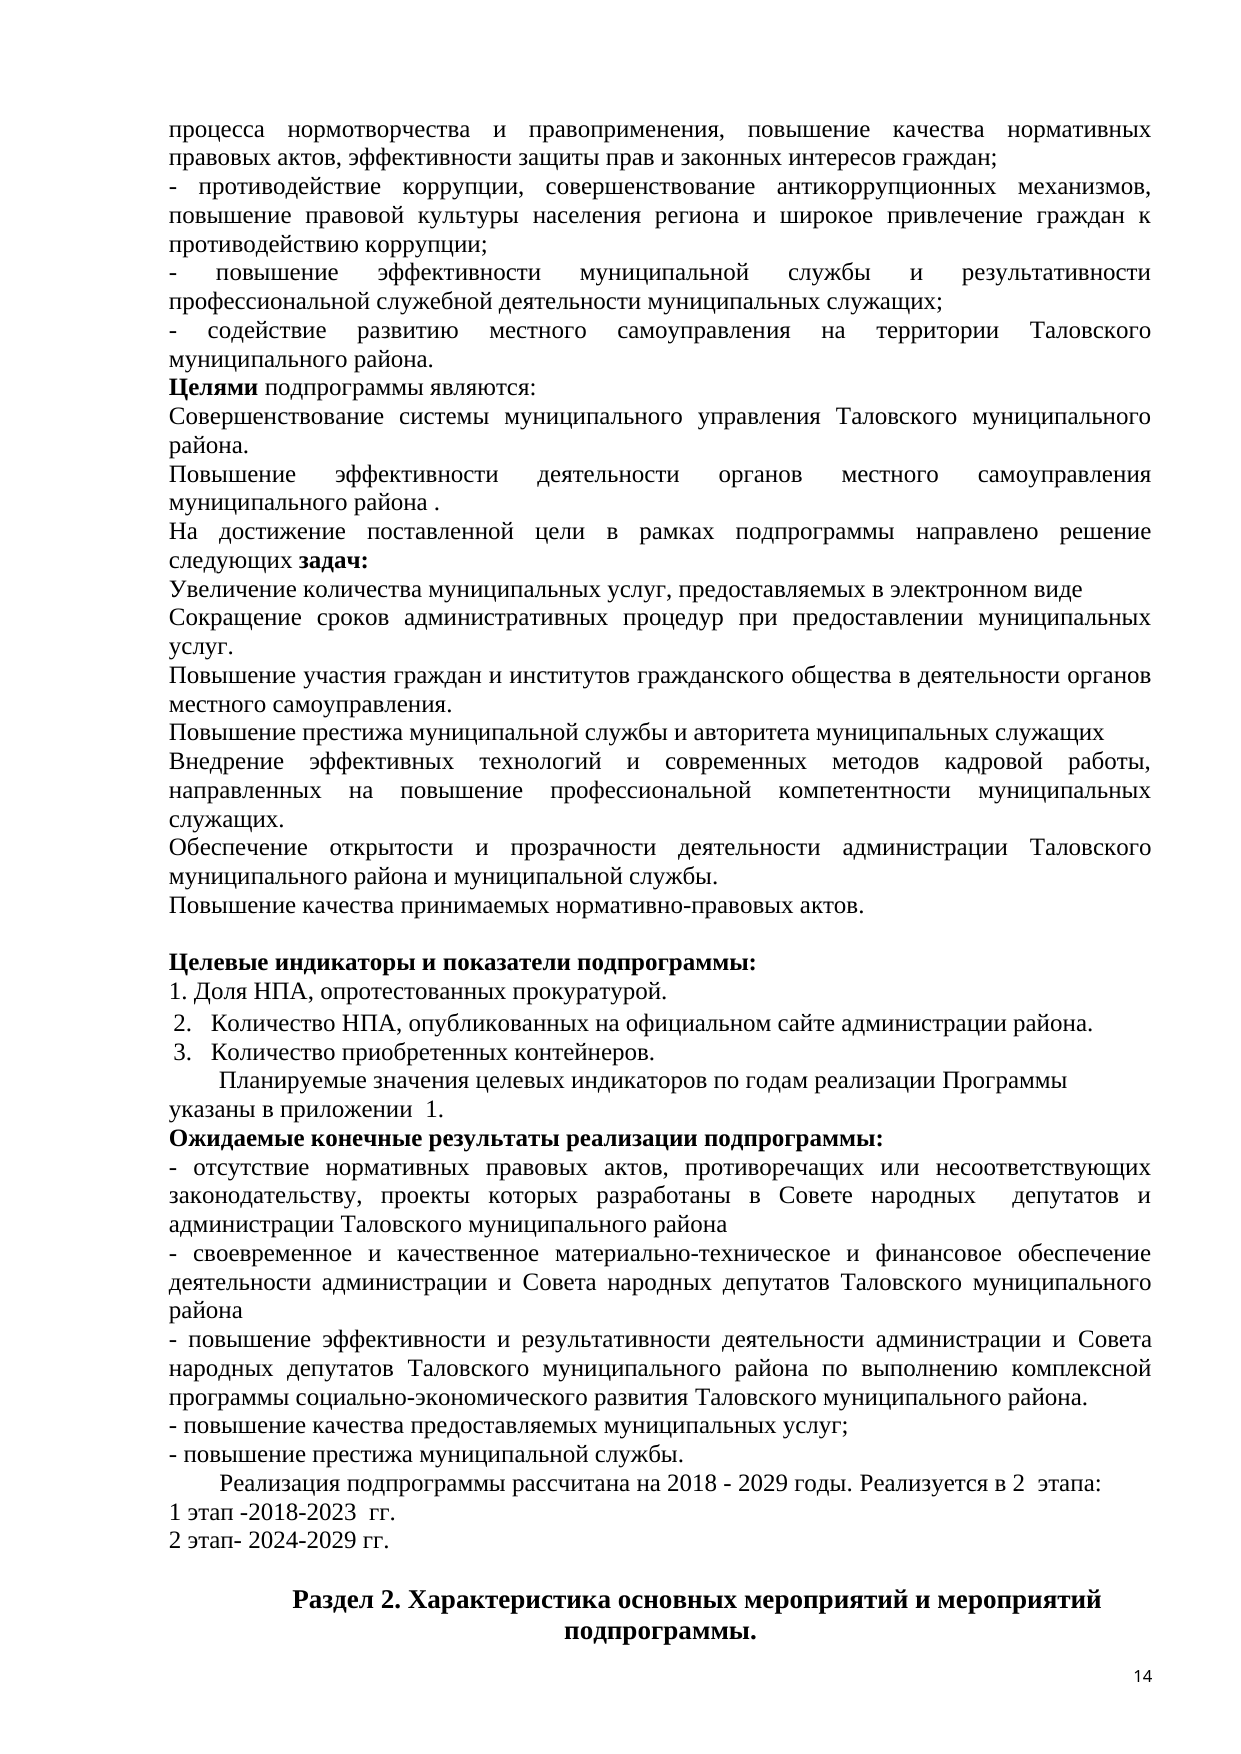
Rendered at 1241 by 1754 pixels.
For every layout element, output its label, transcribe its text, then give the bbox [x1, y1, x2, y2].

text Целевые индикаторы и показатели подпрограммы: [169, 947, 1152, 976]
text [169, 114, 1152, 171]
text - повышение престижа муниципальной службы. [169, 1439, 1152, 1468]
text - повышение эффективности и результативности деятельности администрации и Совета народных депутатов Таловского муниципального района по выполнению комплексной программы социально-экономического развития Таловского муниципального района. [169, 1324, 1152, 1411]
text Повышение престижа муниципальной службы и авторитета муниципальных служащих [169, 717, 1152, 746]
table_cell Количество НПА, опубликованных на официальном сайте администрации района. Количество приобретенных контейнеров. [158, 1008, 1189, 1066]
text Ожидаемые конечные результаты реализации подпрограммы: [169, 1123, 1152, 1152]
text Обеспечение открытости и прозрачности деятельности администрации Таловского муниципального района и муниципальной службы. [169, 832, 1152, 890]
text - повышение качества предоставляемых муниципальных услуг; [169, 1411, 1152, 1439]
text - своевременное и качественное материально-техническое и финансовое обеспечение деятельности администрации и Совета народных депутатов Таловского муниципального района [169, 1238, 1152, 1324]
text Совершенствование системы муниципального управления Таловского муниципального района. [169, 401, 1152, 459]
text 1 этап -2018-2023 гг. [169, 1497, 1152, 1526]
text - содействие развитию местного самоуправления на территории Таловского муниципального района. [169, 315, 1152, 372]
text Целями подпрограммы являются: [169, 372, 1152, 401]
text 2 этап- 2024-2029 гг. [169, 1526, 1152, 1554]
text Сокращение сроков административных процедур при предоставлении муниципальных услуг. [169, 602, 1152, 660]
text Раздел 2. Характеристика основных мероприятий и мероприятий подпрограммы. [169, 1583, 1152, 1645]
text Повышение участия граждан и институтов гражданского общества в деятельности органов местного самоуправления. [169, 660, 1152, 717]
text Увеличение количества муниципальных услуг, предоставляемых в электронном виде [169, 574, 1152, 602]
text Повышение эффективности деятельности органов местного самоуправления муниципального района . [169, 459, 1152, 516]
text - отсутствие нормативных правовых актов, противоречащих или несоответствующих законодательству, проекты которых разработаны в Совете народных депутатов и администрации Таловского муниципального района [169, 1152, 1152, 1238]
text Внедрение эффективных технологий и современных методов кадровой работы, направленных на повышение профессиональной компетентности муниципальных служащих. [169, 746, 1152, 832]
text - противодействие коррупции, совершенствование антикоррупционных механизмов, повышение правовой культуры населения региона и широкое привлечение граждан к противодействию коррупции; [169, 171, 1152, 257]
text На достижение поставленной цели в рамках подпрограммы направлено решение следующих задач: [169, 516, 1152, 574]
text Повышение качества принимаемых нормативно-правовых актов. [169, 890, 1152, 919]
text Реализация подпрограммы рассчитана на 2018 - 2029 годы. Реализуется в 2 этапа: [169, 1468, 1152, 1497]
text Планируемые значения целевых индикаторов по годам реализации Программы указаны в приложении 1. [169, 1066, 1152, 1123]
text - повышение эффективности муниципальной службы и результативности профессиональной служебной деятельности муниципальных служащих; [169, 257, 1152, 315]
table_header 1. Доля НПА, опротестованных прокуратурой. [158, 976, 1189, 1008]
